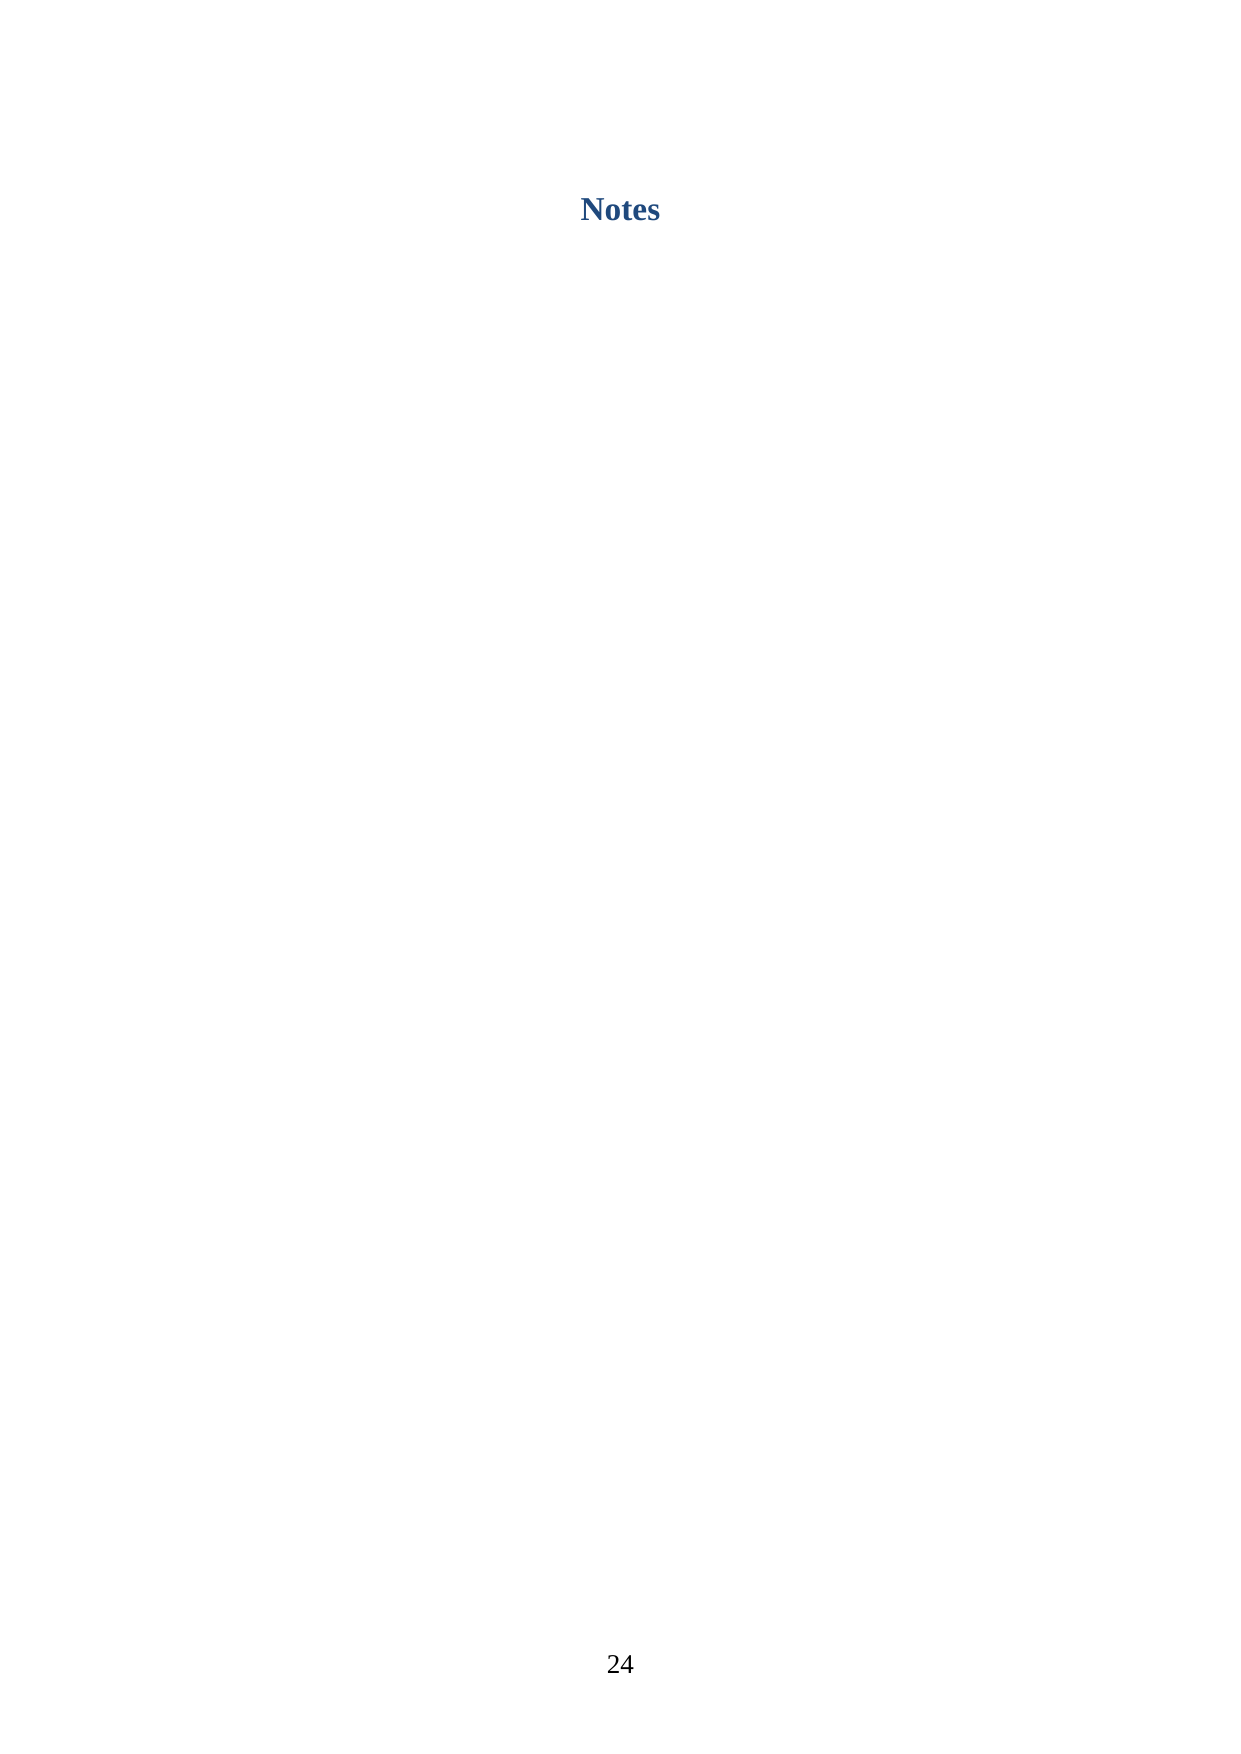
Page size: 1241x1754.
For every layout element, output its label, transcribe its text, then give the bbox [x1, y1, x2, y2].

subtitle Notes [236, 190, 1004, 228]
